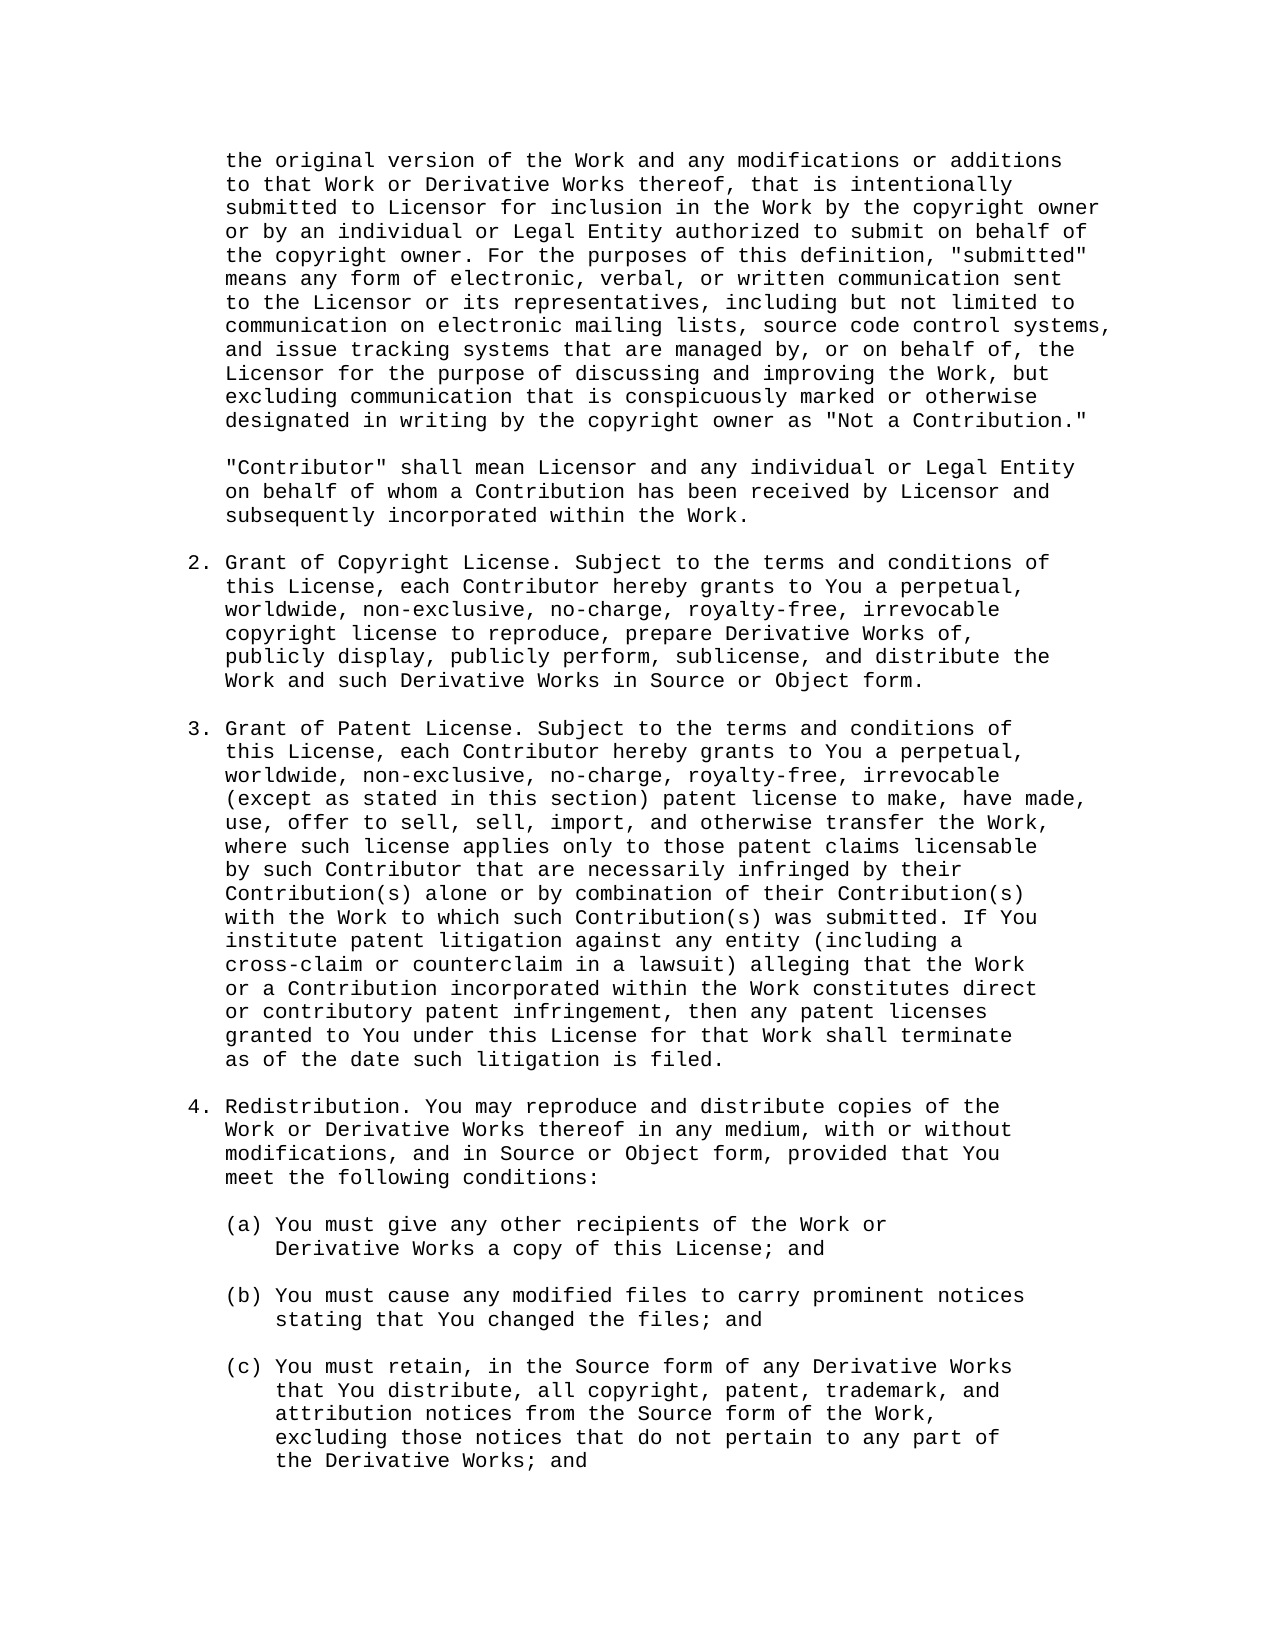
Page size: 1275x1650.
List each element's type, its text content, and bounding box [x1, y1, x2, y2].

text to the Licensor or its representatives, including but not limited to [150, 292, 1125, 316]
text Work or Derivative Works thereof in any medium, with or without [150, 1119, 1125, 1143]
text with the Work to which such Contribution(s) was submitted. If You [150, 907, 1125, 930]
text meet the following conditions: [150, 1167, 1125, 1190]
text institute patent litigation against any entity (including a [150, 930, 1125, 954]
text or a Contribution incorporated within the Work constitutes direct [150, 978, 1125, 1001]
text designated in writing by the copyright owner as "Not a Contribution." [150, 410, 1125, 434]
text granted to You under this License for that Work shall terminate [150, 1025, 1125, 1048]
text Licensor for the purpose of discussing and improving the Work, but [150, 363, 1125, 386]
text 3. Grant of Patent License. Subject to the terms and conditions of [150, 717, 1125, 741]
text Derivative Works a copy of this License; and [150, 1238, 1125, 1261]
text excluding communication that is conspicuously marked or otherwise [150, 386, 1125, 410]
text cross-claim or counterclaim in a lawsuit) alleging that the Work [150, 954, 1125, 978]
text stating that You changed the files; and [150, 1309, 1125, 1332]
text submitted to Licensor for inclusion in the Work by the copyright owner [150, 197, 1125, 221]
text publicly display, publicly perform, sublicense, and distribute the [150, 647, 1125, 670]
text the original version of the Work and any modifications or additions [150, 150, 1125, 174]
text attribution notices from the Source form of the Work, [150, 1403, 1125, 1427]
text that You distribute, all copyright, patent, trademark, and [150, 1379, 1125, 1403]
text where such license applies only to those patent claims licensable [150, 836, 1125, 859]
text 2. Grant of Copyright License. Subject to the terms and conditions of [150, 552, 1125, 576]
text or contributory patent infringement, then any patent licenses [150, 1001, 1125, 1025]
text modifications, and in Source or Object form, provided that You [150, 1143, 1125, 1167]
text the Derivative Works; and [150, 1451, 1125, 1474]
text and issue tracking systems that are managed by, or on behalf of, the [150, 339, 1125, 363]
text worldwide, non-exclusive, no-charge, royalty-free, irrevocable [150, 765, 1125, 788]
text by such Contributor that are necessarily infringed by their [150, 859, 1125, 883]
text the copyright owner. For the purposes of this definition, "submitted" [150, 244, 1125, 268]
text Contribution(s) alone or by combination of their Contribution(s) [150, 883, 1125, 907]
text use, offer to sell, sell, import, and otherwise transfer the Work, [150, 812, 1125, 836]
text means any form of electronic, verbal, or written communication sent [150, 268, 1125, 292]
text Work and such Derivative Works in Source or Object form. [150, 670, 1125, 694]
text (b) You must cause any modified files to carry prominent notices [150, 1285, 1125, 1309]
text copyright license to reproduce, prepare Derivative Works of, [150, 623, 1125, 647]
text (c) You must retain, in the Source form of any Derivative Works [150, 1356, 1125, 1379]
text excluding those notices that do not pertain to any part of [150, 1427, 1125, 1451]
text as of the date such litigation is filed. [150, 1048, 1125, 1072]
text or by an individual or Legal Entity authorized to submit on behalf of [150, 221, 1125, 244]
text to that Work or Derivative Works thereof, that is intentionally [150, 174, 1125, 197]
text subsequently incorporated within the Work. [150, 505, 1125, 528]
text "Contributor" shall mean Licensor and any individual or Legal Entity [150, 457, 1125, 481]
text on behalf of whom a Contribution has been received by Licensor and [150, 481, 1125, 505]
text communication on electronic mailing lists, source code control systems, [150, 316, 1125, 339]
text this License, each Contributor hereby grants to You a perpetual, [150, 576, 1125, 599]
text (a) You must give any other recipients of the Work or [150, 1214, 1125, 1238]
text (except as stated in this section) patent license to make, have made, [150, 788, 1125, 812]
text 4. Redistribution. You may reproduce and distribute copies of the [150, 1096, 1125, 1119]
text worldwide, non-exclusive, no-charge, royalty-free, irrevocable [150, 599, 1125, 623]
text this License, each Contributor hereby grants to You a perpetual, [150, 741, 1125, 765]
